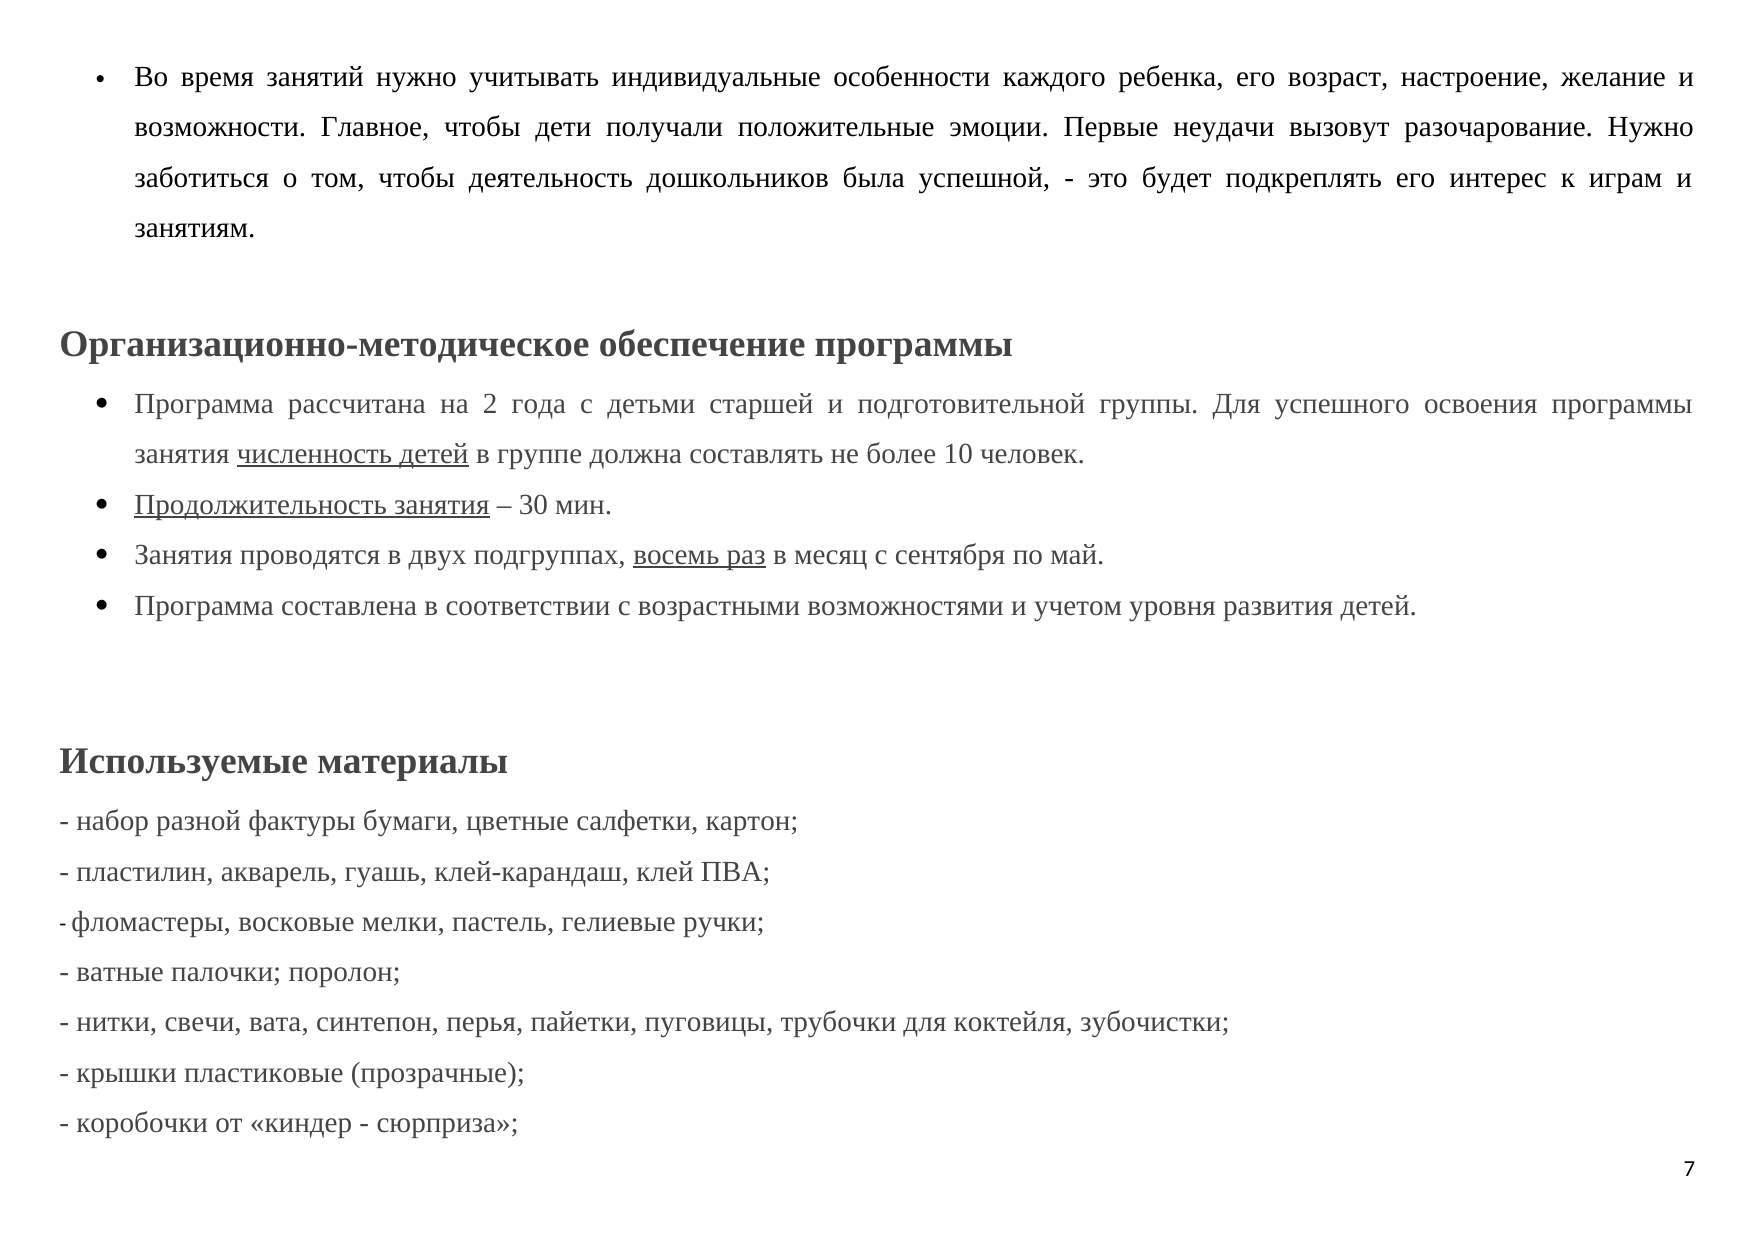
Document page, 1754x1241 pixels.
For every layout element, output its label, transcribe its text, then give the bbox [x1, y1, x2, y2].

text Используемые материалы [59, 739, 1695, 782]
list Во время занятий нужно учитывать индивидуальные особенности каждого ребенка, его возраст, настроение, желание и возможности. Главное, чтобы дети получали положительные эмоции. Первые неудачи вызовут разочарование. Нужно заботиться о том, чтобы деятельность дошкольников была успешной, - это будет подкреплять его интерес к играм и занятиям. [97, 59, 1695, 243]
list Занятия проводятся в двух подгруппах, восемь раз в месяц с сентября по май. [97, 537, 1695, 571]
text - ватные палочки; поролон; [59, 954, 1695, 988]
list Продолжительность занятия – 30 мин. [97, 487, 1695, 520]
text - крышки пластиковые (прозрачные); [59, 1055, 1695, 1088]
text - нитки, свечи, вата, синтепон, перья, пайетки, пуговицы, трубочки для коктейля, зубочистки; [59, 1004, 1695, 1038]
list Программа составлена в соответствии с возрастными возможностями и учетом уровня развития детей. [97, 588, 1695, 621]
text Организационно-методическое обеспечение программы [59, 321, 1695, 364]
text - набор разной фактуры бумаги, цветные салфетки, картон; [59, 803, 1695, 837]
list Программа рассчитана на 2 года с детьми старшей и подготовительной группы. Для успешного освоения программы занятия численность детей в группе должна составлять не более 10 человек. [97, 386, 1695, 470]
text - пластилин, акварель, гуашь, клей-карандаш, клей ПВА; [59, 854, 1695, 887]
text - фломастеры, восковые мелки, пастель, гелиевые ручки; [59, 904, 1695, 937]
text - коробочки от «киндер - сюрприза»; [59, 1105, 1695, 1139]
